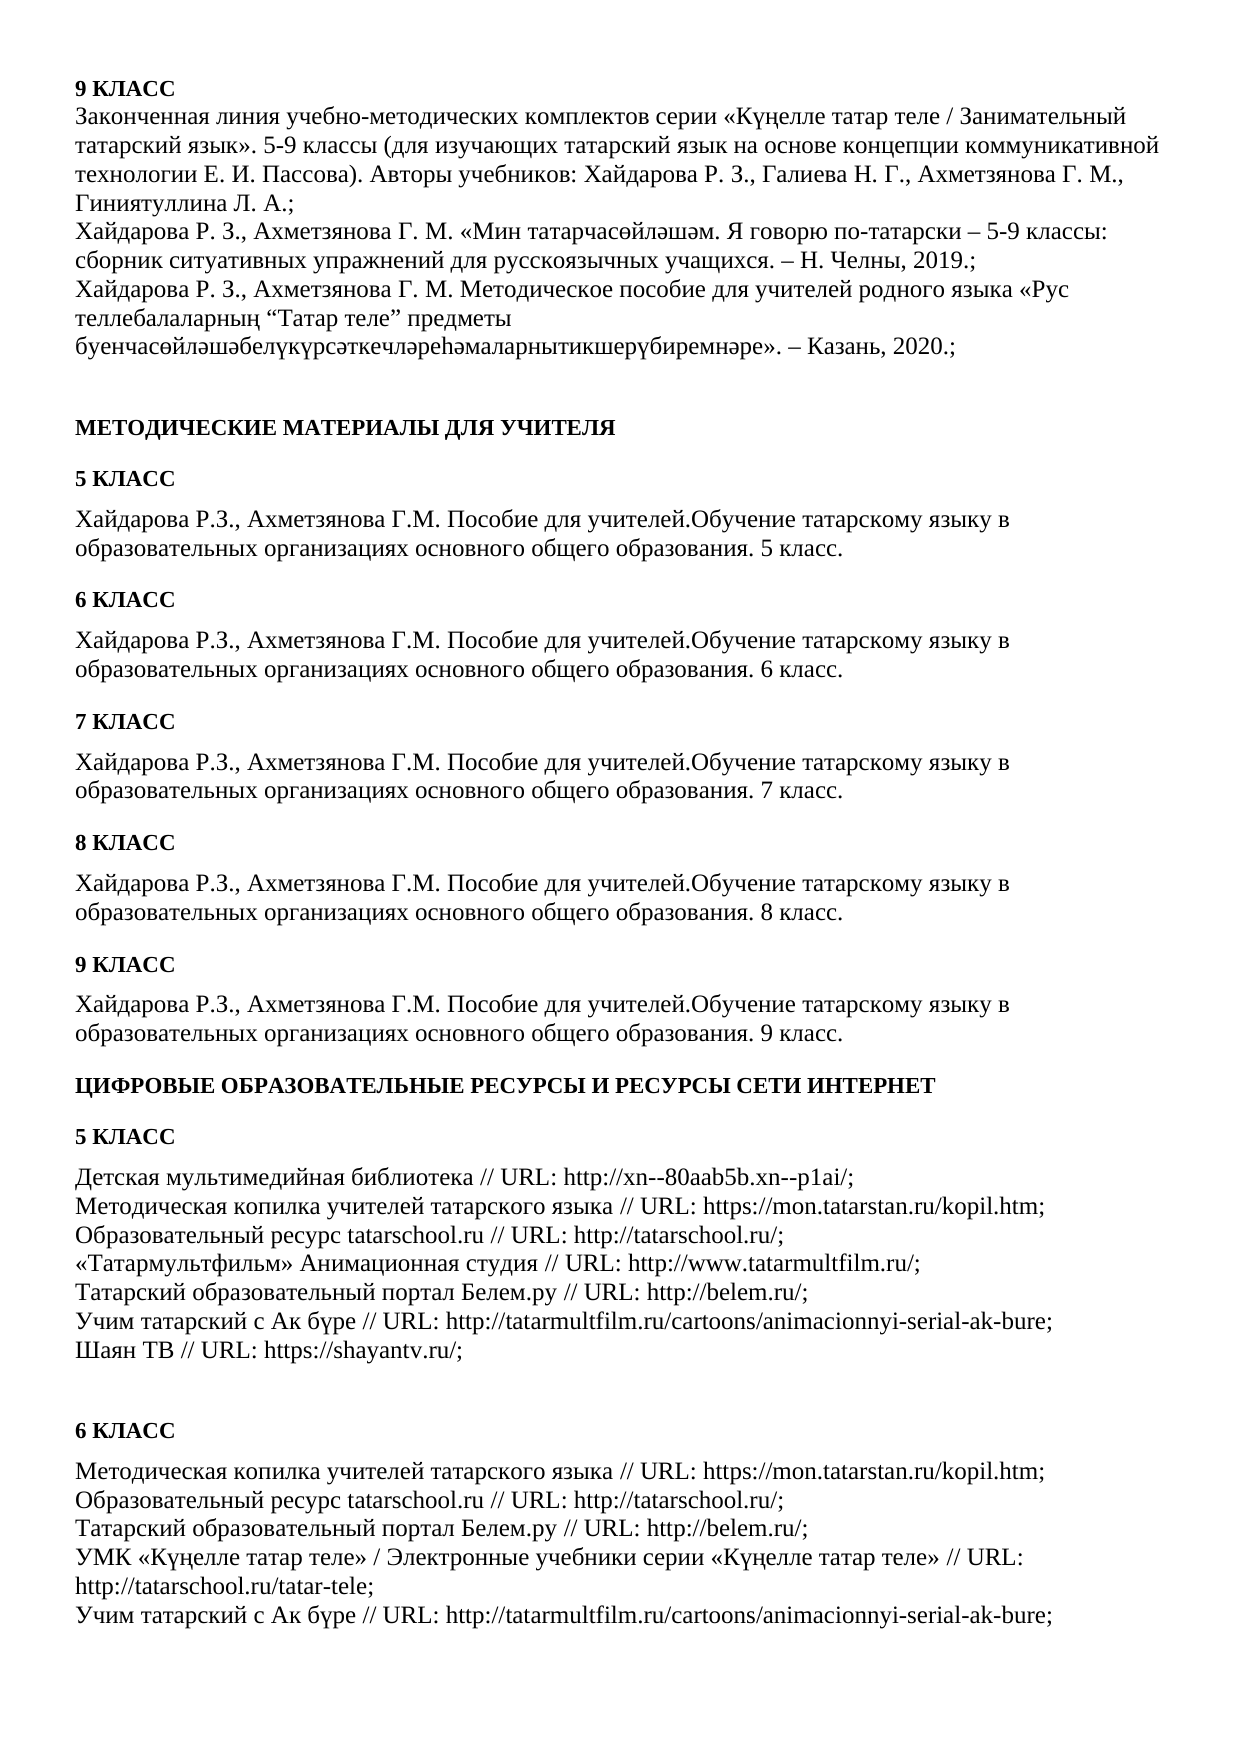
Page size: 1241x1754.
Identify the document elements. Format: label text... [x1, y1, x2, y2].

text Детская мультимедийная библиотека // URL: http://xn--80aab5b.xn--p1ai/; Методическая копилка учителей татарского языка // URL: https://mon.tatarstan.ru/kopil.htm; Образовательный ресурс tatarschool.ru // URL: http://tatarschool.ru/; «Татармультфильм» Анимационная студия // URL: http://www.tatarmultfilm.ru/; Татарский образовательный портал Белем.ру // URL: http://belem.ru/; Учим татарский с Ак бүре // URL: http://tatarmultfilm.ru/cartoons/animacionnyi-serial-ak-bure; Шаян ТВ // URL: https://shayantv.ru/; [75, 1162, 1165, 1363]
text 9 КЛАСС [75, 75, 1165, 101]
text Хайдарова Р.З., Ахметзянова Г.М. Пособие для учителей.Обучение татарскому языку в образовательных организациях основного общего образования. 7 класс. [75, 747, 1165, 804]
text 7 КЛАСС [75, 708, 1165, 734]
text 5 КЛАСС [75, 1123, 1165, 1150]
text Хайдарова Р.З., Ахметзянова Г.М. Пособие для учителей.Обучение татарскому языку в образовательных организациях основного общего образования. 5 класс. [75, 504, 1165, 562]
text 5 КЛАСС [75, 465, 1165, 492]
text 6 КЛАСС [75, 1417, 1165, 1443]
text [75, 1456, 1165, 1628]
text 8 КЛАСС [75, 829, 1165, 856]
text ЦИФРОВЫЕ ОБРАЗОВАТЕЛЬНЫЕ РЕСУРСЫ И РЕСУРСЫ СЕТИ ИНТЕРНЕТ [75, 1072, 1165, 1098]
text Хайдарова Р.З., Ахметзянова Г.М. Пособие для учителей.Обучение татарскому языку в образовательных организациях основного общего образования. 8 класс. [75, 868, 1165, 926]
text 9 КЛАСС [75, 951, 1165, 977]
text 6 КЛАСС [75, 587, 1165, 613]
text Хайдарова Р.З., Ахметзянова Г.М. Пособие для учителей.Обучение татарскому языку в образовательных организациях основного общего образования. 9 класс. [75, 989, 1165, 1047]
text МЕТОДИЧЕСКИЕ МАТЕРИАЛЫ ДЛЯ УЧИТЕЛЯ [75, 414, 1165, 440]
text Хайдарова Р.З., Ахметзянова Г.М. Пособие для учителей.Обучение татарскому языку в образовательных организациях основного общего образования. 6 класс. [75, 625, 1165, 683]
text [75, 101, 1165, 360]
